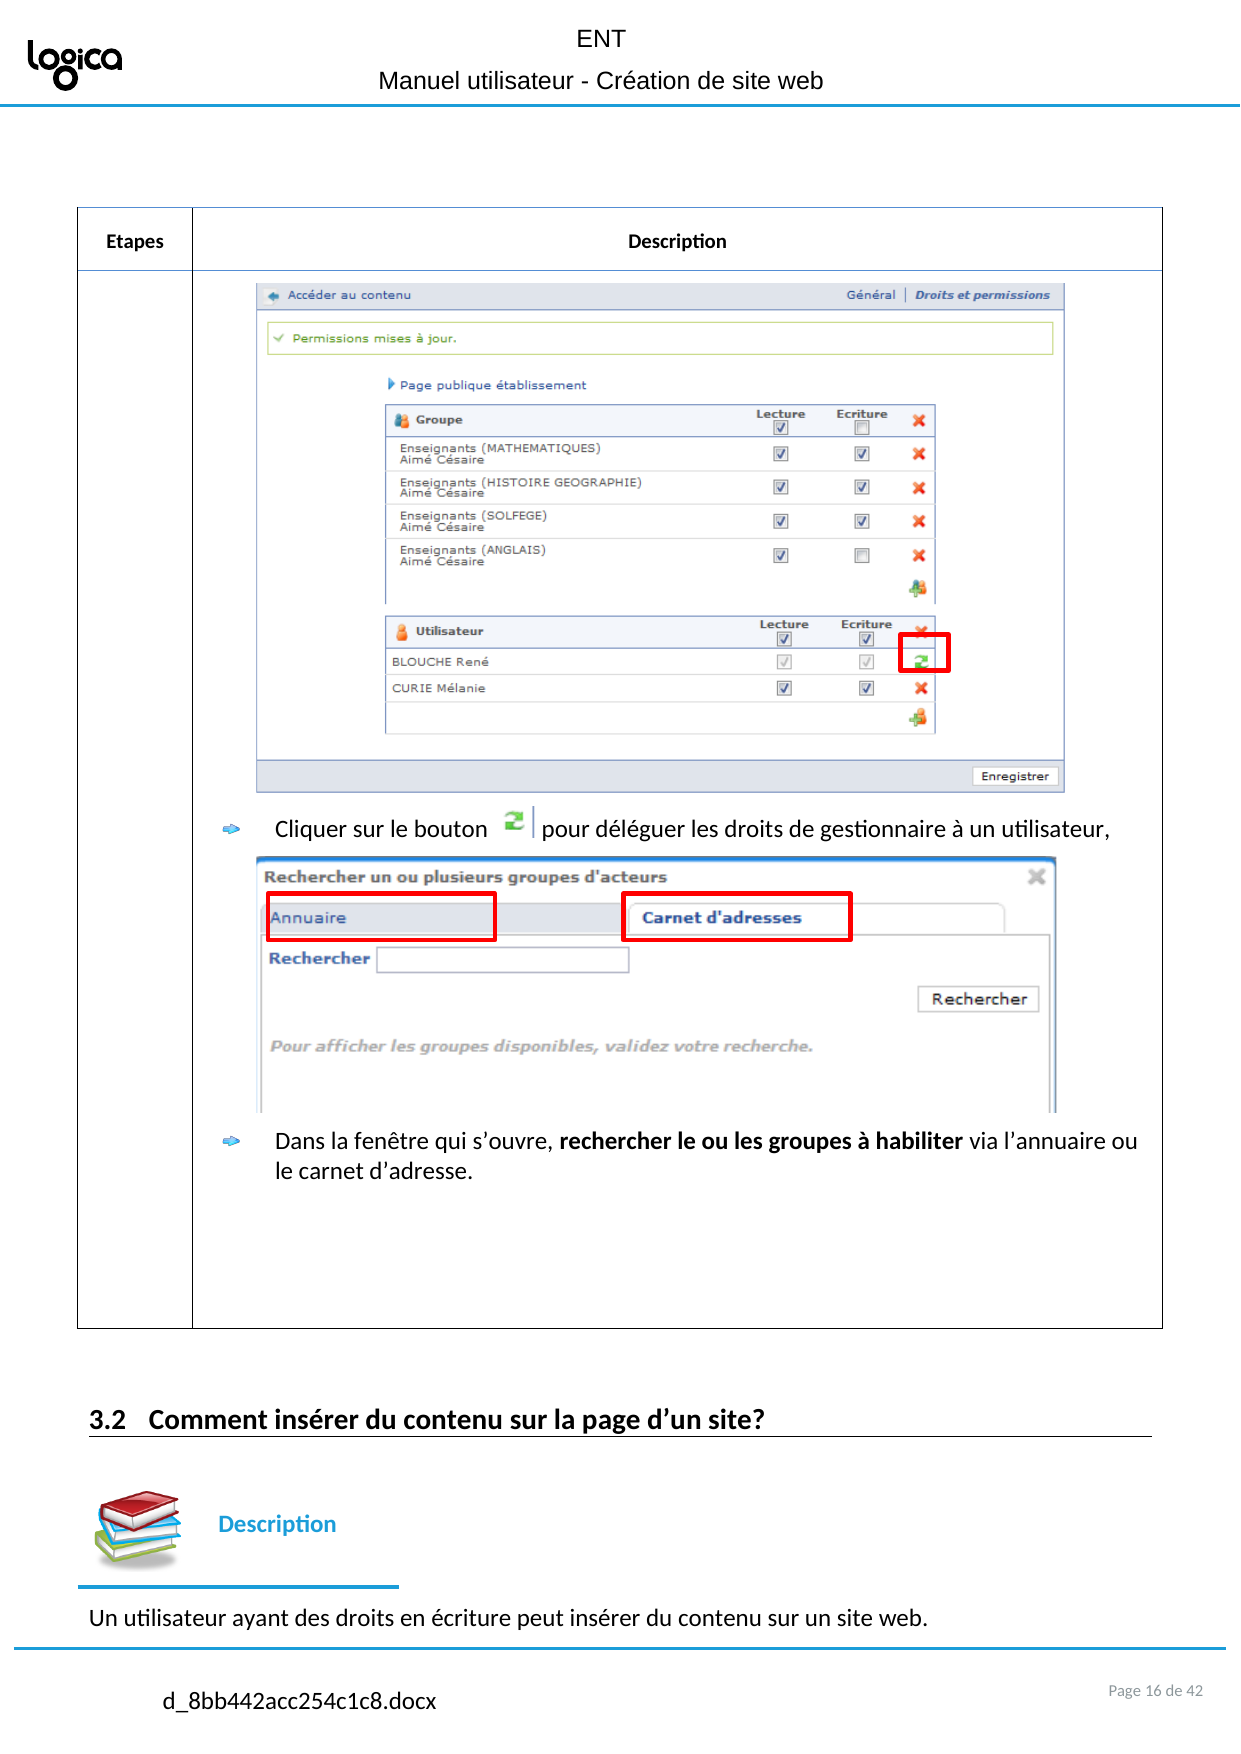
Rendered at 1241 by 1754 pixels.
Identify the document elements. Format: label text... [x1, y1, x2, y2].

table_header Description [193, 208, 1162, 270]
table_header Etapes [78, 208, 192, 270]
subtitle Comment insérer du contenu sur la page d’un site? [89, 1409, 1152, 1436]
table_cell [78, 271, 192, 1327]
table_header Description [207, 1462, 399, 1584]
table_cell Les permissions sont prises en compte : Déléguer les droits de gestionnaire : Cliquer sur le bouton pour déléguer les droits de gestionnaire à un utilisateur, Dans la fenêtre qui s’ouvre, rechercher le ou les groupes à habiliter via l’annuaire ou le carnet d’adresse. [193, 271, 1162, 1327]
picture [256, 856, 1057, 1113]
text Un utilisateur ayant des droits en écriture peut insérer du contenu sur un site web. [89, 1602, 1152, 1632]
table_header [78, 1462, 207, 1584]
picture [256, 283, 1066, 794]
picture [493, 806, 536, 838]
picture [222, 1132, 240, 1150]
picture [88, 1474, 186, 1572]
picture [222, 820, 240, 838]
